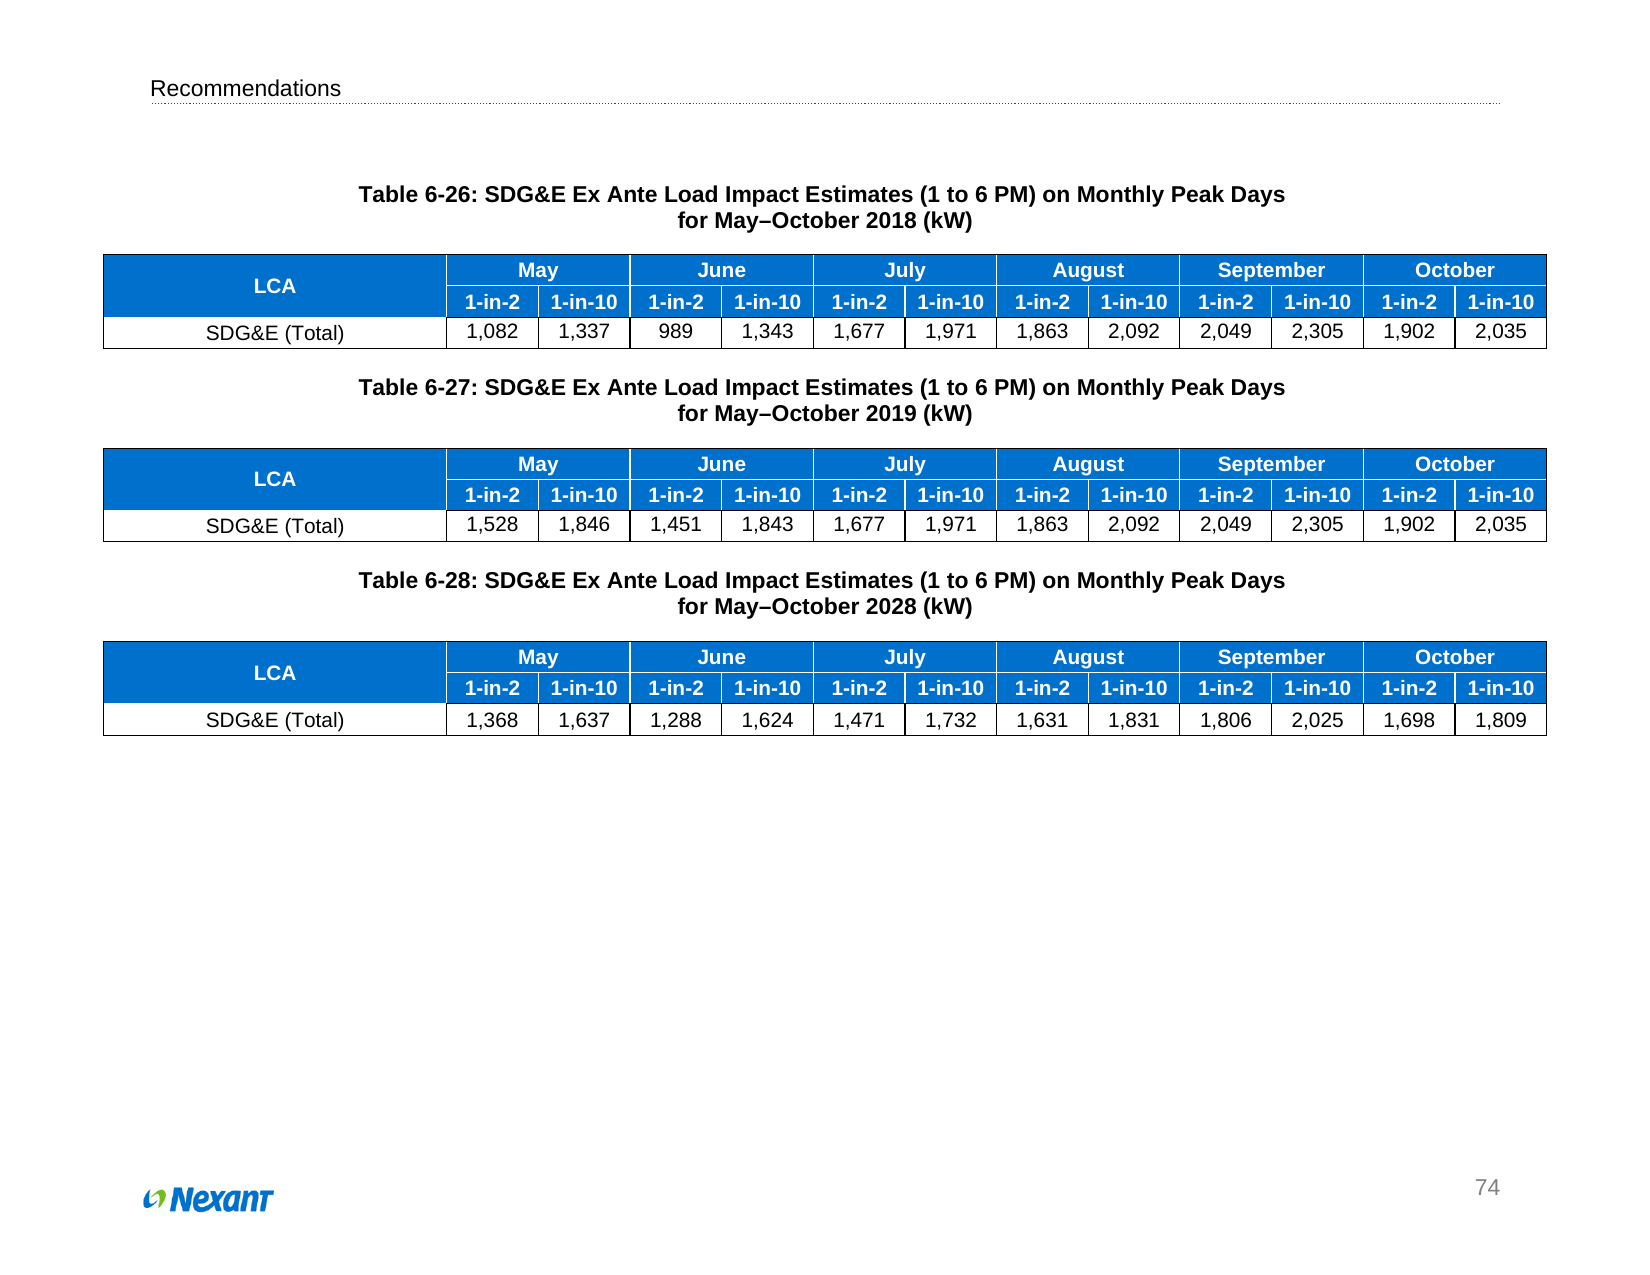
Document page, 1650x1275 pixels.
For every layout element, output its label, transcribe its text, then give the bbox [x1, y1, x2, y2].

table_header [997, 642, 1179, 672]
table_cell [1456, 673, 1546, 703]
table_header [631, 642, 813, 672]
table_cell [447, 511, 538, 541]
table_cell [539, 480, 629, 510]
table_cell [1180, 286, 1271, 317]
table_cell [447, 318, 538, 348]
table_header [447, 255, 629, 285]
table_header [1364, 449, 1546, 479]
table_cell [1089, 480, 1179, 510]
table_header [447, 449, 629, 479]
picture [124, 1168, 293, 1230]
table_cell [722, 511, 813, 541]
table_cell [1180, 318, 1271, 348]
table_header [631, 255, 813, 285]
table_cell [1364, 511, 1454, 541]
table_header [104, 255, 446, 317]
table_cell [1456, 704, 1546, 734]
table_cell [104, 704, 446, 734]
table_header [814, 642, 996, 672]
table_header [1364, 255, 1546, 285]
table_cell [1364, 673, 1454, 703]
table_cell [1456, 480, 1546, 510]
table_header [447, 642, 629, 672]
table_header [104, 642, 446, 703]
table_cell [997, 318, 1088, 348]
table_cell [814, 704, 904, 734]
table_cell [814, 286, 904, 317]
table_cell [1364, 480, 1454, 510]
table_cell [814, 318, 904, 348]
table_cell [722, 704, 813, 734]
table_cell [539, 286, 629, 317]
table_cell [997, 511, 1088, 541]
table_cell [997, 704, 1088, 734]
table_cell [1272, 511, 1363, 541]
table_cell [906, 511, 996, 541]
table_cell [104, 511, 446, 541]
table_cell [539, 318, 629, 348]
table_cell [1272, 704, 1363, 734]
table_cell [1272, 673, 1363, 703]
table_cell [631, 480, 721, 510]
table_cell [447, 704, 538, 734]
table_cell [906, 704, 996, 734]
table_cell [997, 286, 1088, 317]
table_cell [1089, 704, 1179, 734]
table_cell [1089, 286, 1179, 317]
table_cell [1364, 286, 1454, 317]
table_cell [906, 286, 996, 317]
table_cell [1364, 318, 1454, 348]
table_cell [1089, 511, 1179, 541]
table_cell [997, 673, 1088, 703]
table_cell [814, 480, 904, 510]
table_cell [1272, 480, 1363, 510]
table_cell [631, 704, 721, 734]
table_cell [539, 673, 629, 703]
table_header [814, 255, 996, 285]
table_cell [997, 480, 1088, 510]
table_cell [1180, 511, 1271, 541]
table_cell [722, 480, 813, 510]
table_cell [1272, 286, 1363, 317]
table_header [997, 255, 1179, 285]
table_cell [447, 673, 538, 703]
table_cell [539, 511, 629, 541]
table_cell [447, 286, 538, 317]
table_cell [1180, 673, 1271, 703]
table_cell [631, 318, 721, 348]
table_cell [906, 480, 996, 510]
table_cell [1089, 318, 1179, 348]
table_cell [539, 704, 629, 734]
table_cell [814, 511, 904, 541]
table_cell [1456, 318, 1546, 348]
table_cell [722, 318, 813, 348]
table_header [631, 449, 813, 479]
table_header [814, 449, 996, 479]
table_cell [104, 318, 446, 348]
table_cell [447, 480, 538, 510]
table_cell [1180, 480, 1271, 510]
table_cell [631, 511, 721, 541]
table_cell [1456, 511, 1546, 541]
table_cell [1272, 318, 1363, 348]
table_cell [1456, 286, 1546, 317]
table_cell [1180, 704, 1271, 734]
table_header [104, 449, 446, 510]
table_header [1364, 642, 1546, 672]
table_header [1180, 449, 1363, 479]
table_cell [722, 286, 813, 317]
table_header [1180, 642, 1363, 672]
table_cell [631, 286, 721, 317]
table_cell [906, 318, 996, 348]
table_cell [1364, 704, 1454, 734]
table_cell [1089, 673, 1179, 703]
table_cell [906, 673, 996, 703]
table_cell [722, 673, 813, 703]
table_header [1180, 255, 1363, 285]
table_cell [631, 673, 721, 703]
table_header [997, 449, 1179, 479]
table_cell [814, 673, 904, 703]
